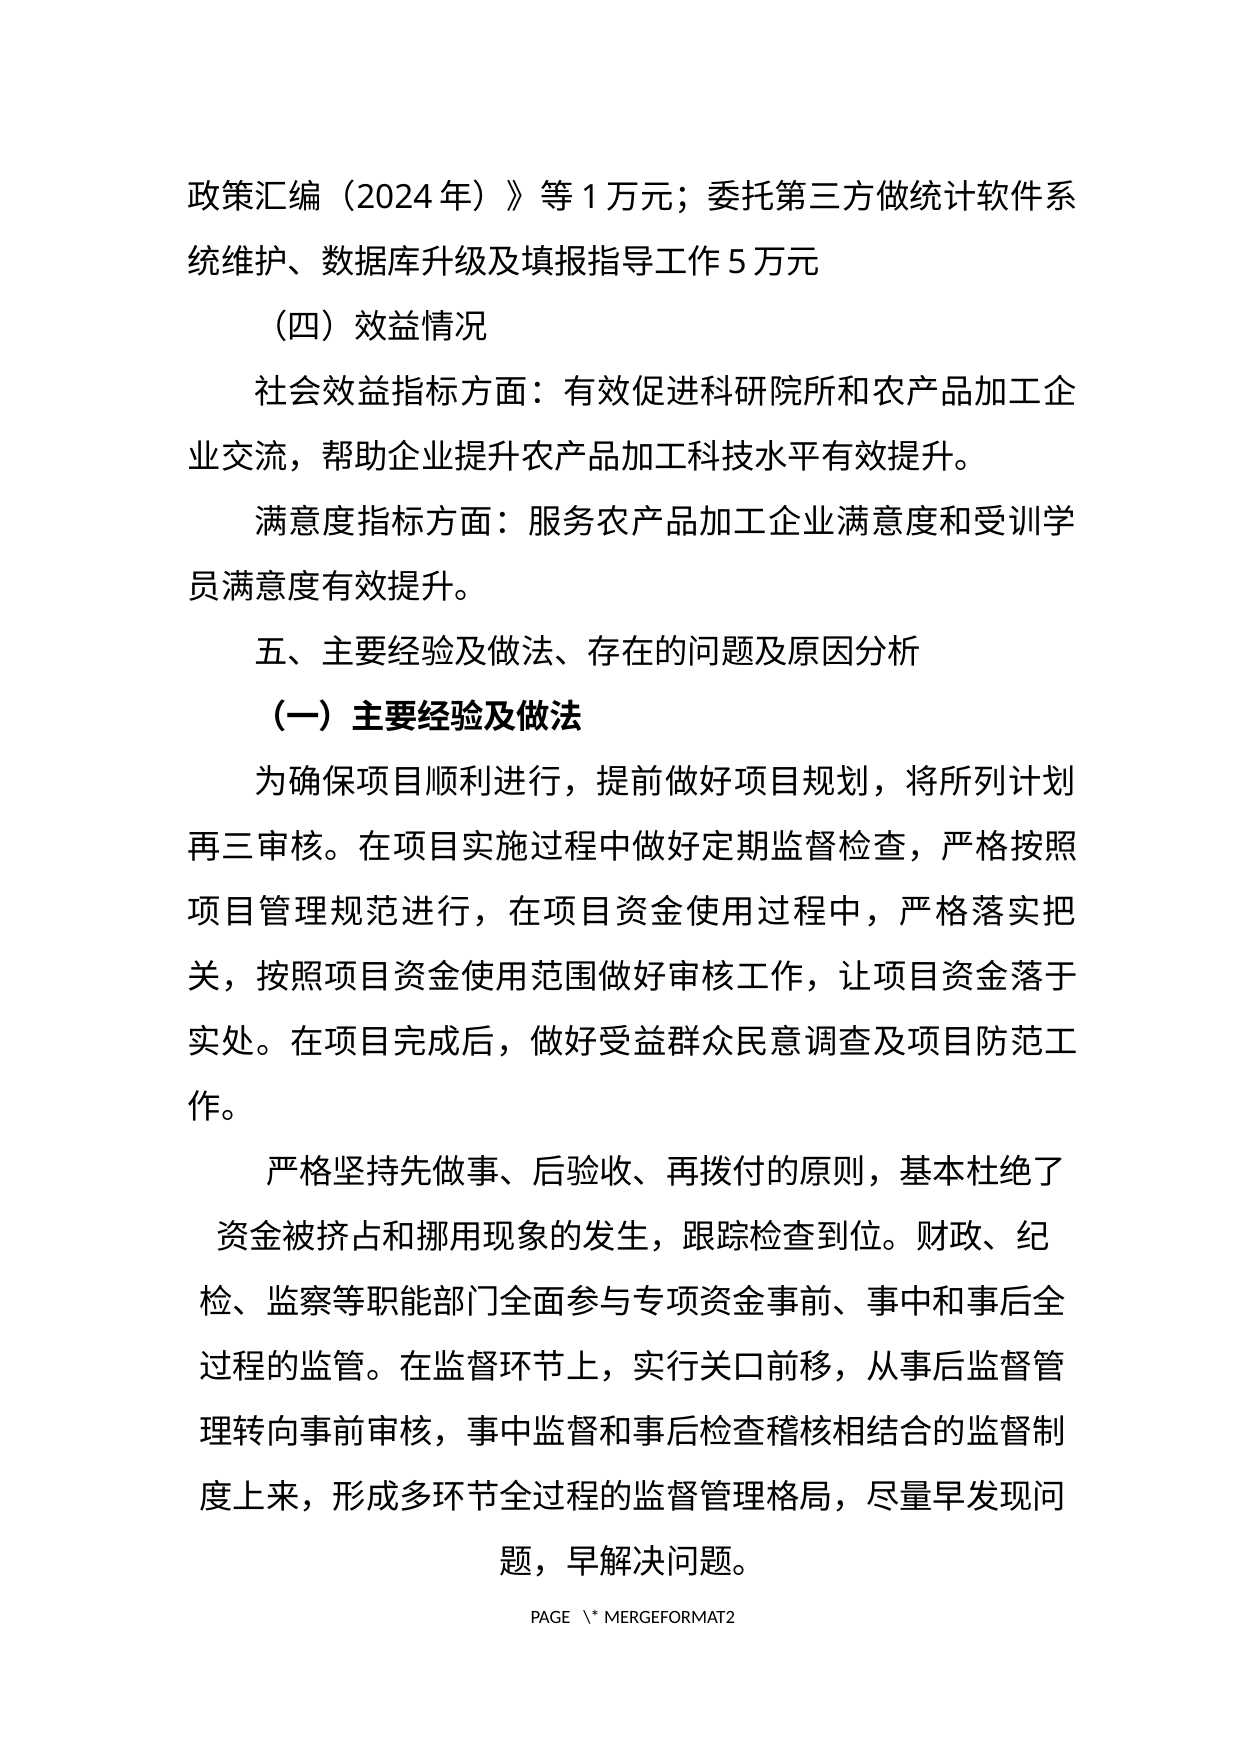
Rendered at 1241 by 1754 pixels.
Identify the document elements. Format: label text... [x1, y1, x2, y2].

text （一）主要经验及做法 [187, 682, 1078, 747]
list （四）效益情况 [187, 292, 1078, 357]
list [187, 162, 1078, 292]
text 为确保项目顺利进行，提前做好项目规划，将所列计划再三审核。在项目实施过程中做好定期监督检查，严格按照项目管理规范进行，在项目资金使用过程中，严格落实把关，按照项目资金使用范围做好审核工作，让项目资金落于实处。在项目完成后，做好受益群众民意调查及项目防范工作。 [187, 747, 1078, 1137]
list 满意度指标方面：服务农产品加工企业满意度和受训学员满意度有效提升。 [187, 487, 1078, 617]
text 五、主要经验及做法、存在的问题及原因分析 [187, 617, 1078, 682]
list 社会效益指标方面：有效促进科研院所和农产品加工企业交流，帮助企业提升农产品加工科技水平有效提升。 [187, 357, 1078, 487]
title 严格坚持先做事、后验收、再拨付的原则，基本杜绝了资金被挤占和挪用现象的发生，跟踪检查到位。财政、纪检、监察等职能部门全面参与专项资金事前、事中和事后全过程的监管。在监督环节上，实行关口前移，从事后监督管理转向事前审核，事中监督和事后检查稽核相结合的监督制度上来，形成多环节全过程的监督管理格局，尽量早发现问题，早解决问题。 [187, 1137, 1078, 1592]
